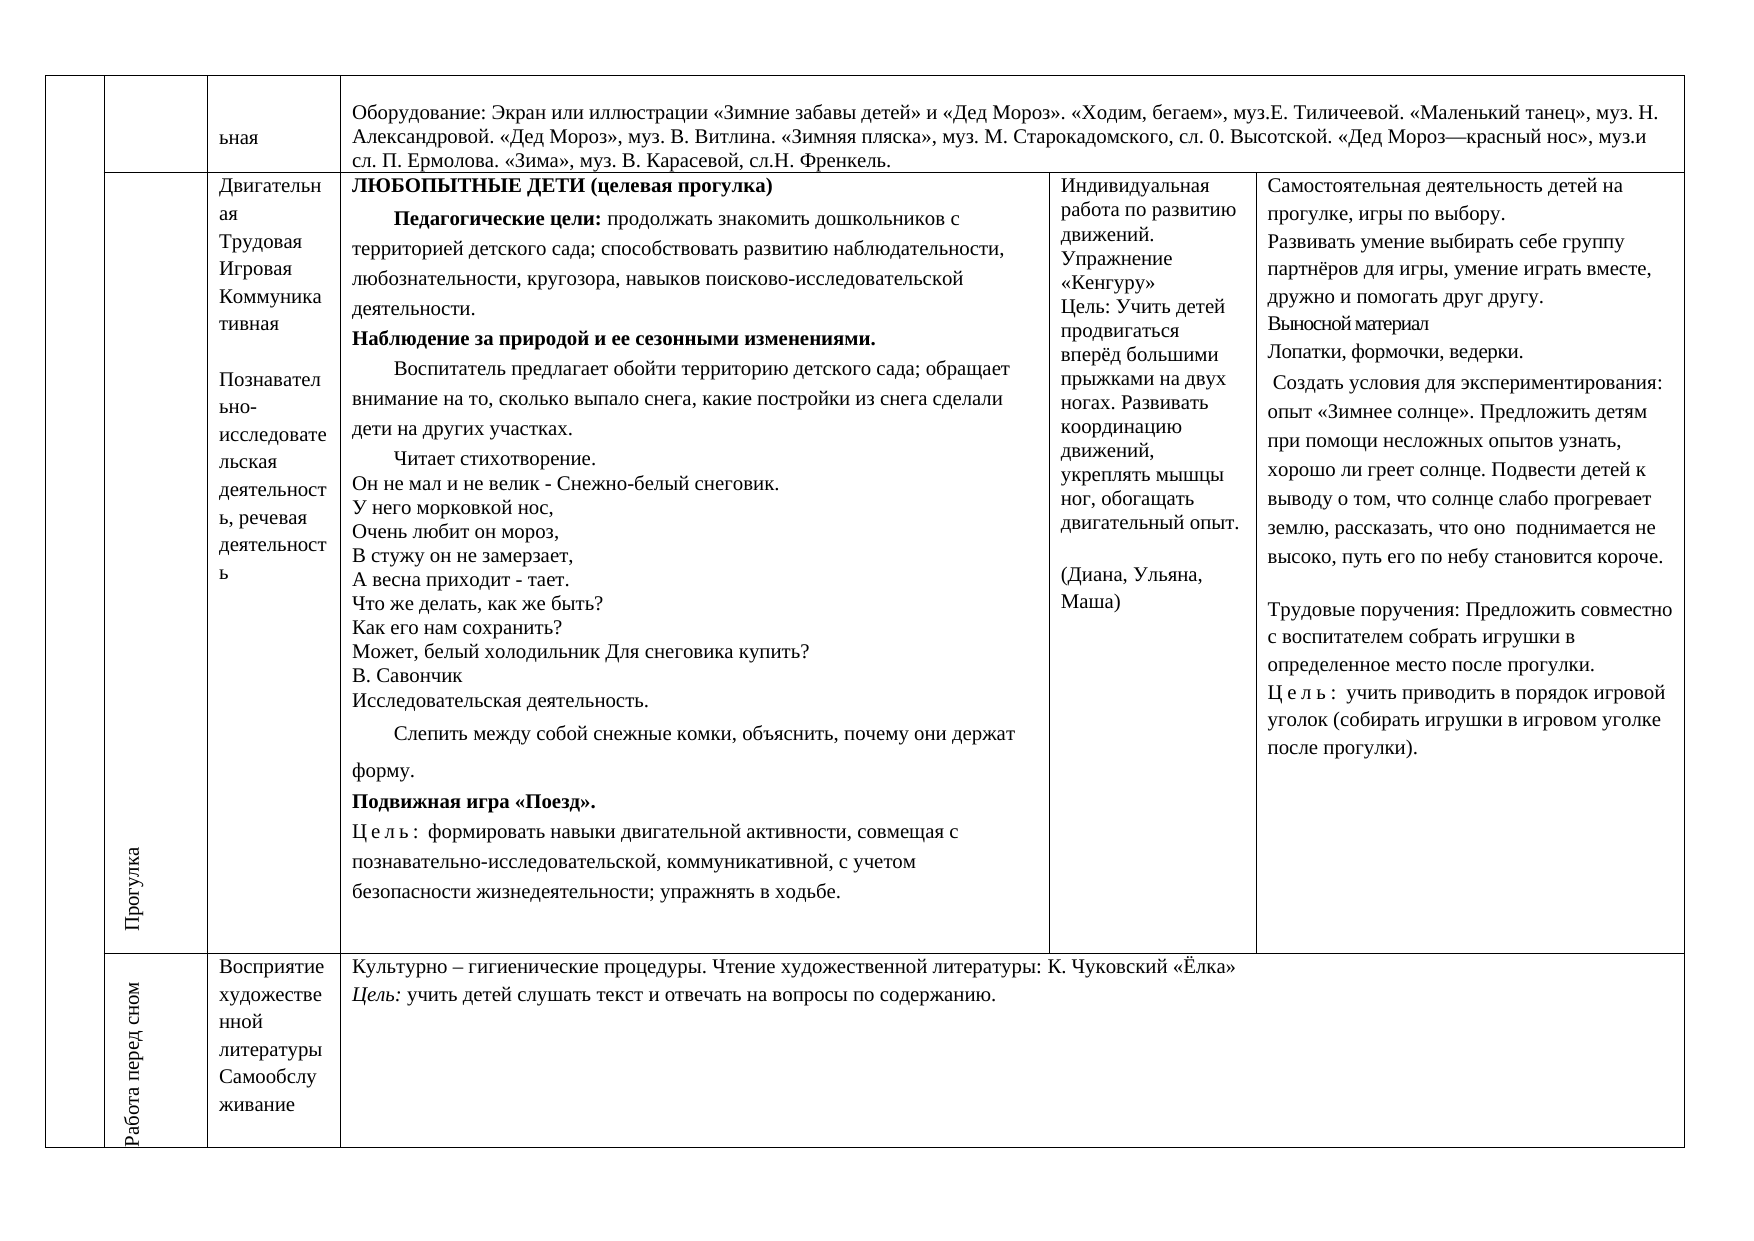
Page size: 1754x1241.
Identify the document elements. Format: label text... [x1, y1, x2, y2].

table_cell ЛЮБОПЫТНЫЕ ДЕТИ (целевая прогулка) Педагогические цели: продолжать знакомить дошкольников с территорией детского сада; способствовать развитию наблюдательности, любознательности, кругозора, навыков поисково-исследовательской деятельности. Наблюдение за природой и ее сезонными изменениями. Воспитатель предлагает обойти территорию детского сада; обращает внимание на то, сколько выпало снега, какие постройки из снега сделали дети на других участках. Читает стихотворение. Он не мал и не велик - Снежно-белый снеговик. У него морковкой нос, Очень любит он мороз, В стужу он не замерзает, А весна приходит - тает. Что же делать, как же быть? Как его нам сохранить? Может, белый холодильник Для снеговика купить? В. Савончик Исследовательская деятельность. Слепить между собой снежные комки, объяснить, почему они держат форму. Подвижная игра «Поезд». Цель: формировать навыки двигательной активности, совмещая с познавательно-исследовательской, коммуникативной, с учетом безопасности жизнедеятельности; упражнять в ходьбе. [341, 173, 1049, 953]
table_cell Прогулка [105, 173, 207, 953]
table_cell Самостоятельная деятельность детей на прогулке, игры по выбору. Развивать умение выбирать себе группу партнёров для игры, умение играть вместе, дружно и помогать друг другу. Выносной материал Лопатки, формочки, ведерки. Создать условия для экспериментирования: опыт «Зимнее солнце». Предложить детям при помощи несложных опытов узнать, хорошо ли греет солнце. Подвести детей к выводу о том, что солнце слабо прогревает землю, рассказать, что оно поднимается не высоко, путь его по небу становится короче. Трудовые поручения: Предложить совместно с воспитателем собрать игрушки в определенное место после прогулки. Цель: учить приводить в порядок игровой уголок (собирать игрушки в игровом уголке после прогулки). [1257, 173, 1684, 953]
table_cell Работа перед сном [105, 954, 207, 1147]
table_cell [208, 954, 340, 1147]
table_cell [341, 76, 1684, 172]
table_cell Культурно – гигиенические процедуры. Чтение художественной литературы: К. Чуковский «Ёлка» Цель: учить детей слушать текст и отвечать на вопросы по содержанию. [341, 954, 1684, 1147]
table_cell Индивидуальная работа по развитию движений. Упражнение «Кенгуру» Цель: Учить детей продвигаться вперёд большими прыжками на двух ногах. Развивать координацию движений, укреплять мышцы ног, обогащать двигательный опыт. (Диана, Ульяна, Маша) [1050, 173, 1256, 953]
table_cell Двигательная Трудовая Игровая Коммуникативная Познавательно-исследовательская деятельность, речевая деятельность [208, 173, 340, 953]
